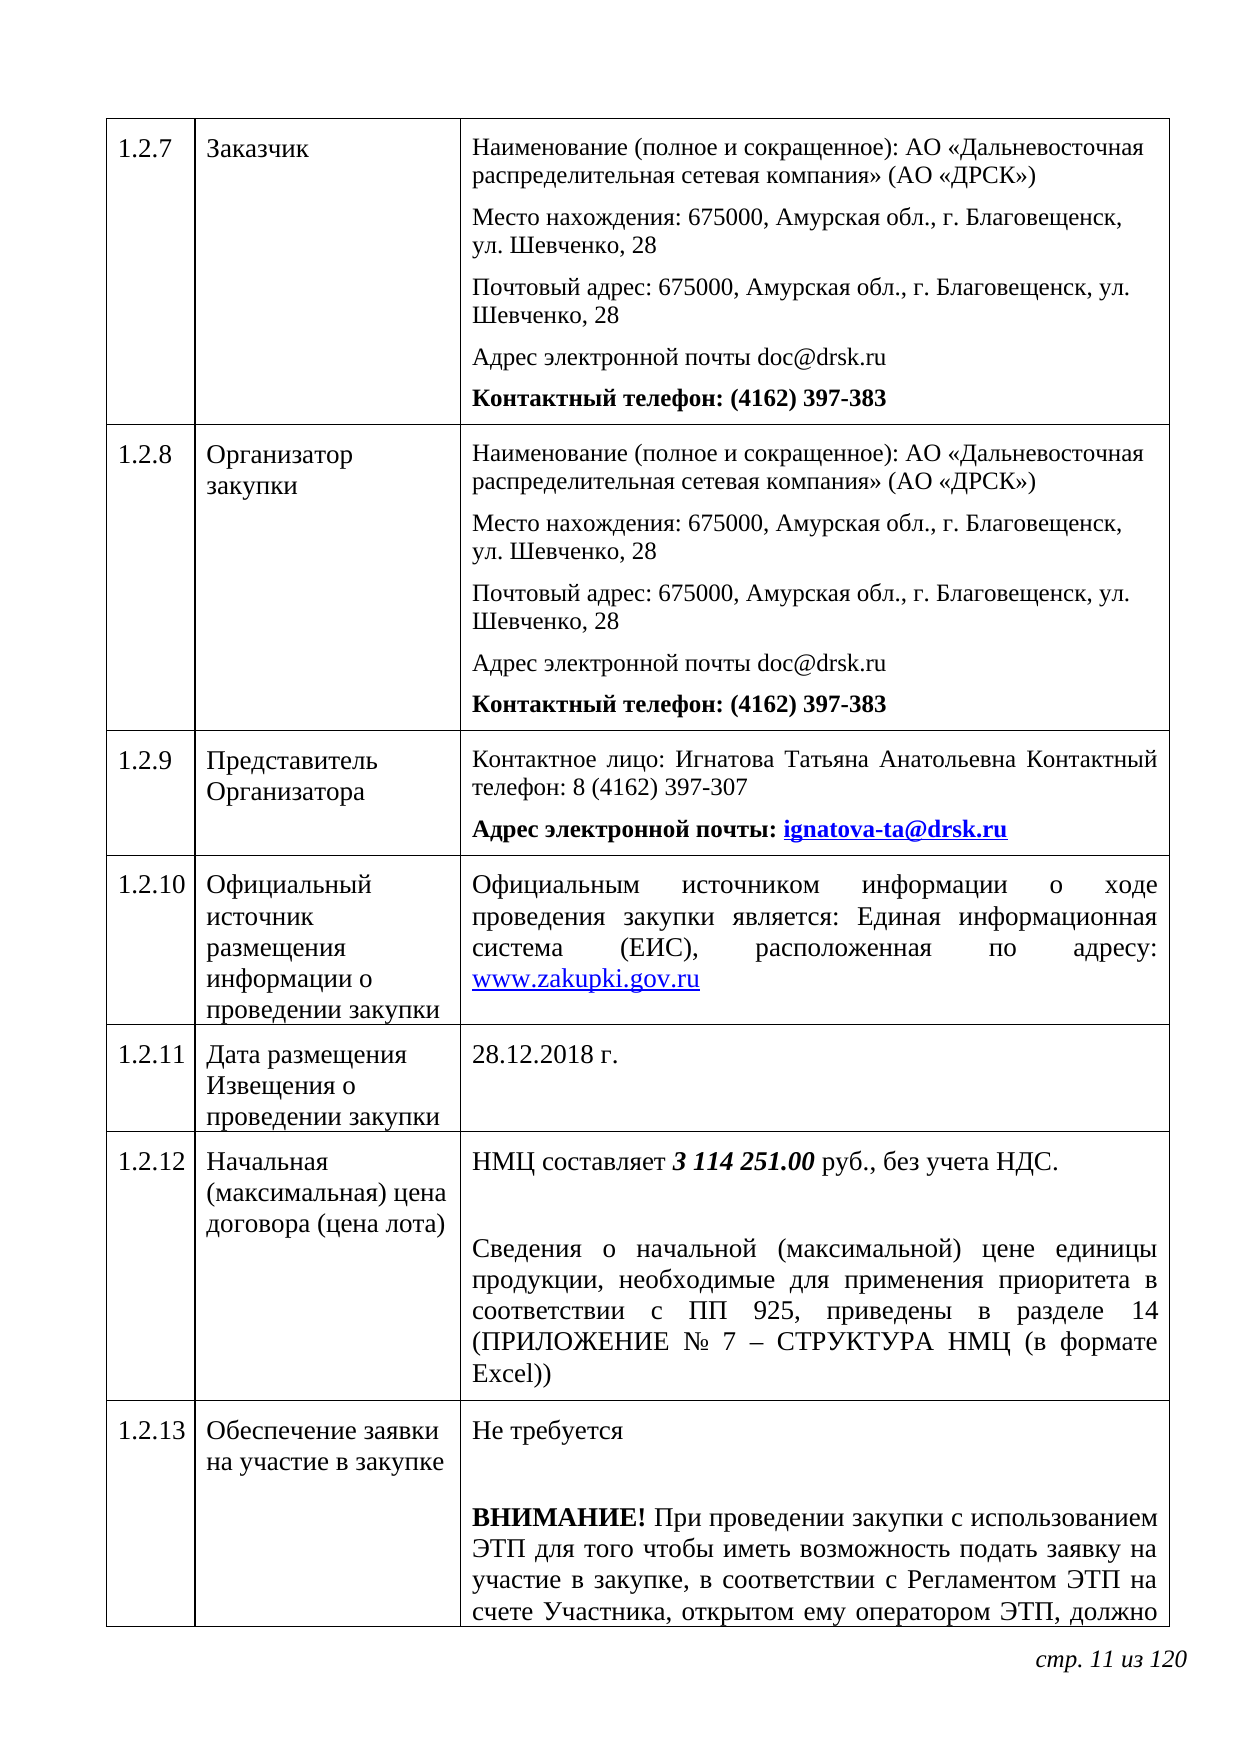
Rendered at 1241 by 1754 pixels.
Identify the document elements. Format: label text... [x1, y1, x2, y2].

table_cell [107, 425, 194, 730]
table_cell Дата размещения Извещения о проведении закупки [196, 1025, 460, 1131]
table_cell Контактное лицо: Игнатова Татьяна Анатольевна Контактный телефон: 8 (4162) 397-307 Адрес электронной почты: ignatova-ta@drsk.ru [461, 731, 1169, 855]
table_cell Официальный источник размещения информации о проведении закупки [196, 856, 460, 1024]
table_cell Наименование (полное и сокращенное): АО «Дальневосточная распределительная сетевая компания» (АО «ДРСК») Место нахождения: 675000, Амурская обл., г. Благовещенск, ул. Шевченко, 28 Почтовый адрес: 675000, Амурская обл., г. Благовещенск, ул. Шевченко, 28 Адрес электронной почты doc@drsk.ru Контактный телефон: (4162) 397-383 [461, 119, 1169, 424]
table_cell [107, 856, 194, 1024]
table_cell 28.12.2018 г. [461, 1025, 1169, 1131]
table_cell [107, 119, 194, 424]
table_cell НМЦ составляет 3 114 251.00 руб., без учета НДС. Сведения о начальной (максимальной) цене единицы продукции, необходимые для применения приоритета в соответствии с ПП 925, приведены в разделе 14 (ПРИЛОЖЕНИЕ № 7 – СТРУКТУРА НМЦ (в формате Excel)) [461, 1132, 1169, 1400]
table_cell Организатор закупки [196, 425, 460, 730]
table_cell Официальным источником информации о ходе проведения закупки является: Единая информационная система (ЕИС), расположенная по адресу: www.zakupki.gov.ru [461, 856, 1169, 1024]
table_cell [107, 731, 194, 855]
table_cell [461, 1401, 1169, 1626]
table_cell Начальная (максимальная) цена договора (цена лота) [196, 1132, 460, 1400]
table_cell [107, 1025, 194, 1131]
table_cell Представитель Организатора [196, 731, 460, 855]
table_cell [107, 1401, 194, 1626]
table_cell Заказчик [196, 119, 460, 424]
table_cell Наименование (полное и сокращенное): АО «Дальневосточная распределительная сетевая компания» (АО «ДРСК») Место нахождения: 675000, Амурская обл., г. Благовещенск, ул. Шевченко, 28 Почтовый адрес: 675000, Амурская обл., г. Благовещенск, ул. Шевченко, 28 Адрес электронной почты doc@drsk.ru Контактный телефон: (4162) 397-383 [461, 425, 1169, 730]
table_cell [196, 1401, 460, 1626]
table_cell [107, 1132, 194, 1400]
